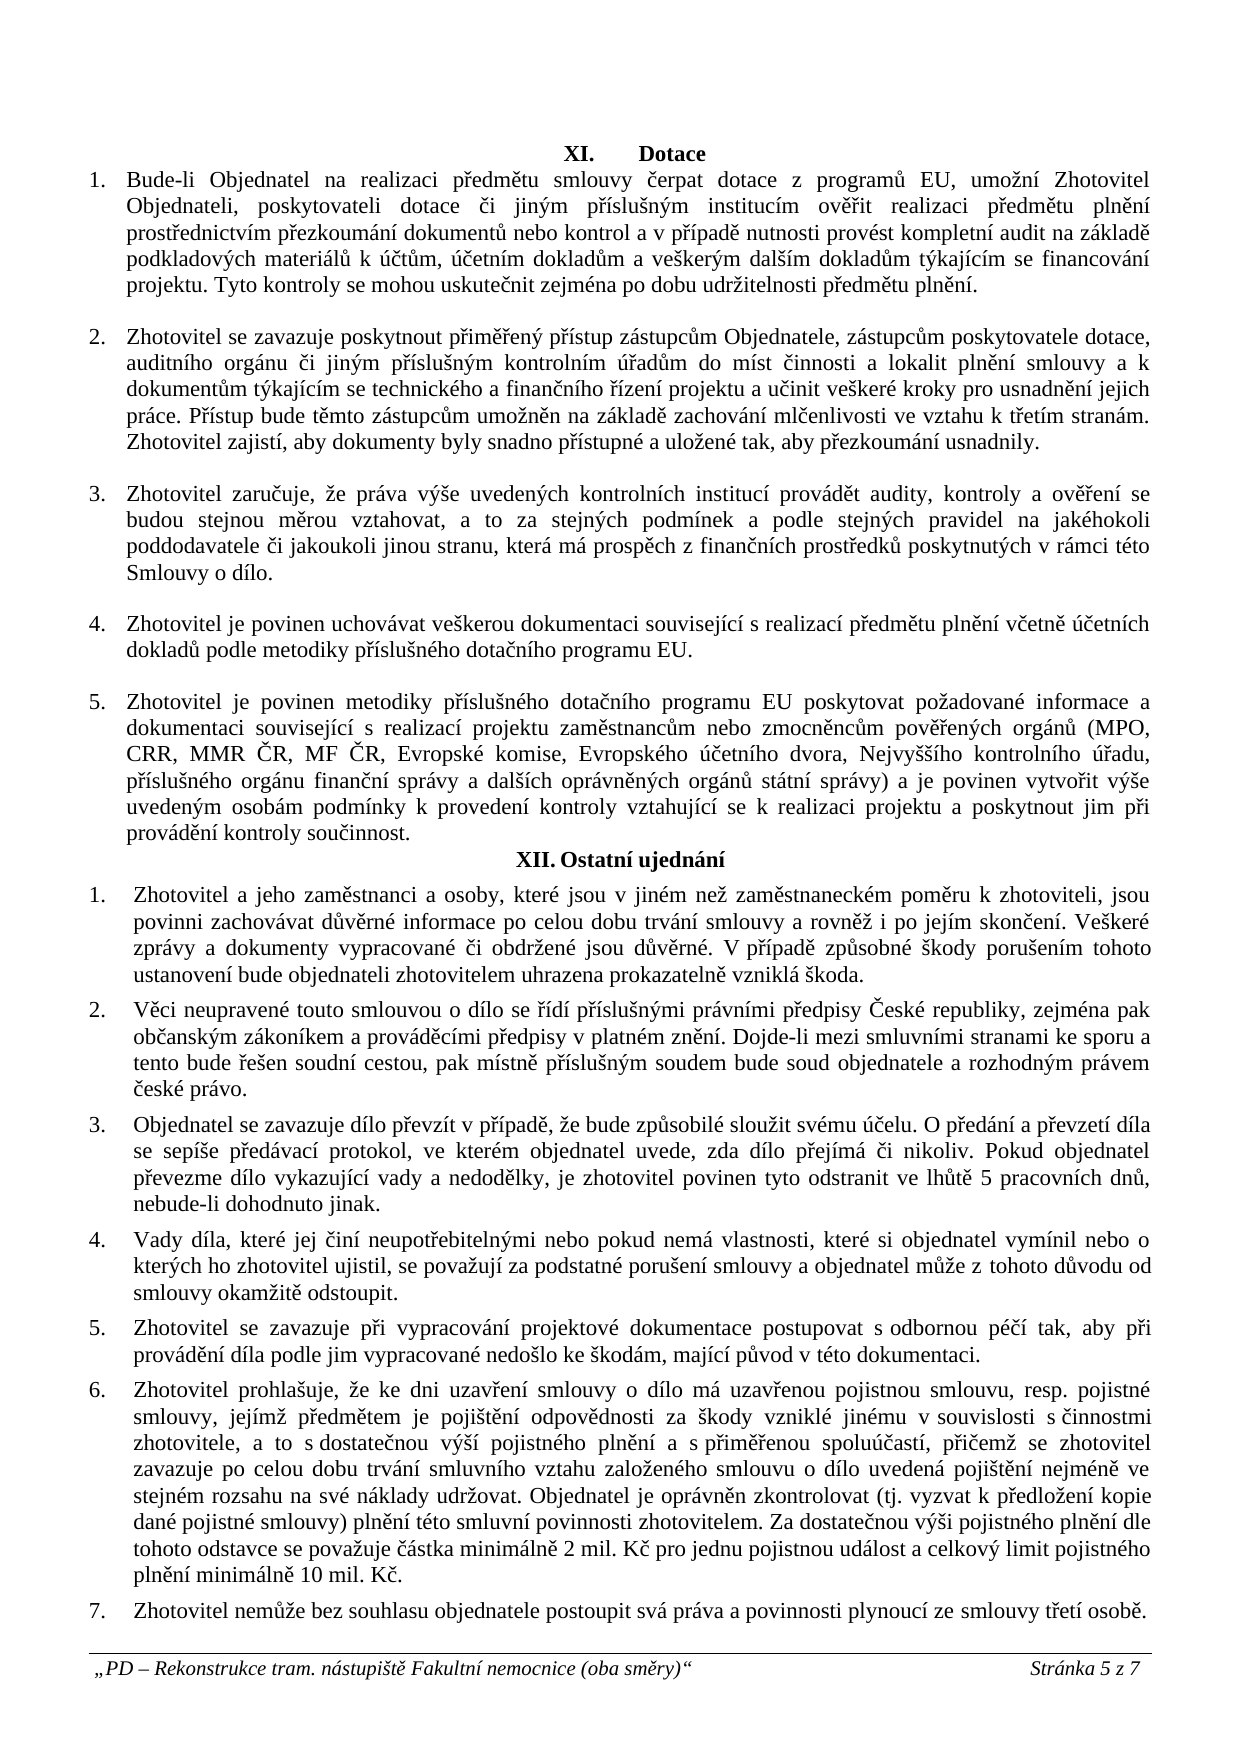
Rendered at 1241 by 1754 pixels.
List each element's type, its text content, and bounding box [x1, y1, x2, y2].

text 2. Zhotovitel se zavazuje poskytnout přiměřený přístup zástupcům Objednatele, zástupcům poskytovatele dotace, auditního orgánu či jiným příslušným kontrolním úřadům do míst činnosti a lokalit plnění smlouvy a k dokumentům týkajícím se technického a finančního řízení projektu a učinit veškeré kroky pro usnadnění jejich práce. Přístup bude těmto zástupcům umožněn na základě zachování mlčenlivosti ve vztahu k třetím stranám. Zhotovitel zajistí, aby dokumenty byly snadno přístupné a uložené tak, aby přezkoumání usnadnily. [89, 323, 1152, 454]
text 5. Zhotovitel je povinen metodiky příslušného dotačního programu EU poskytovat požadované informace a dokumentaci související s realizací projektu zaměstnancům nebo zmocněncům pověřených orgánů (MPO, CRR, MMR ČR, MF ČR, Evropské komise, Evropského účetního dvora, Nejvyššího kontrolního úřadu, příslušného orgánu finanční správy a dalších oprávněných orgánů státní správy) a je povinen vytvořit výše uvedeným osobám podmínky k provedení kontroly vztahující se k realizaci projektu a poskytnout jim při provádění kontroly součinnost. [89, 688, 1152, 846]
list Ostatní ujednání [89, 846, 1152, 872]
list Věci neupravené touto smlouvou o dílo se řídí příslušnými právními předpisy České republiky, zejména pak občanským zákoníkem a prováděcími předpisy v platném znění. Dojde-li mezi smluvními stranami ke sporu a tento bude řešen soudní cestou, pak místně příslušným soudem bude soud objednatele a rozhodným právem české právo. [89, 996, 1152, 1102]
list Zhotovitel se zavazuje při vypracování projektové dokumentace postupovat s odbornou péčí tak, aby při provádění díla podle jim vypracované nedošlo ke škodám, mající původ v této dokumentaci. [89, 1314, 1152, 1367]
list Objednatel se zavazuje dílo převzít v případě, že bude způsobilé sloužit svému účelu. O předání a převzetí díla se sepíše předávací protokol, ve kterém objednatel uvede, zda dílo přejímá či nikoliv. Pokud objednatel převezme dílo vykazující vady a nedodělky, je zhotovitel povinen tyto odstranit ve lhůtě 5 pracovních dnů, nebude-li dohodnuto jinak. [89, 1111, 1152, 1217]
text 3. Zhotovitel zaručuje, že práva výše uvedených kontrolních institucí provádět audity, kontroly a ověření se budou stejnou měrou vztahovat, a to za stejných podmínek a podle stejných pravidel na jakéhokoli poddodavatele či jakoukoli jinou stranu, která má prospěch z finančních prostředků poskytnutých v rámci této Smlouvy o dílo. [89, 479, 1152, 585]
list Zhotovitel a jeho zaměstnanci a osoby, které jsou v jiném než zaměstnaneckém poměru k zhotoviteli, jsou povinni zachovávat důvěrné informace po celou dobu trvání smlouvy a rovněž i po jejím skončení. Veškeré zprávy a dokumenty vypracované či obdržené jsou důvěrné. V případě způsobné škody porušením tohoto ustanovení bude objednateli zhotovitelem uhrazena prokazatelně vzniklá škoda. [89, 882, 1152, 987]
text 1. Bude-li Objednatel na realizaci předmětu smlouvy čerpat dotace z programů EU, umožní Zhotovitel Objednateli, poskytovateli dotace či jiným příslušným institucím ověřit realizaci předmětu plnění prostřednictvím přezkoumání dokumentů nebo kontrol a v případě nutnosti provést kompletní audit na základě podkladových materiálů k účtům, účetním dokladům a veškerým dalším dokladům týkajícím se financování projektu. Tyto kontroly se mohou uskutečnit zejména po dobu udržitelnosti předmětu plnění. [89, 166, 1152, 298]
list Zhotovitel nemůže bez souhlasu objednatele postoupit svá práva a povinnosti plynoucí ze smlouvy třetí osobě. [89, 1597, 1152, 1623]
text 4. Zhotovitel je povinen uchovávat veškerou dokumentaci související s realizací předmětu plnění včetně účetních dokladů podle metodiky příslušného dotačního programu EU. [89, 610, 1152, 663]
list Dotace [117, 140, 1152, 166]
list Vady díla, které jej činí neupotřebitelnými nebo pokud nemá vlastnosti, které si objednatel vymínil nebo o kterých ho zhotovitel ujistil, se považují za podstatné porušení smlouvy a objednatel může z tohoto důvodu od smlouvy okamžitě odstoupit. [89, 1226, 1152, 1305]
list Zhotovitel prohlašuje, že ke dni uzavření smlouvy o dílo má uzavřenou pojistnou smlouvu, resp. pojistné smlouvy, jejímž předmětem je pojištění odpovědnosti za škody vzniklé jinému v souvislosti s činnostmi zhotovitele, a to s dostatečnou výší pojistného plnění a s přiměřenou spoluúčastí, přičemž se zhotovitel zavazuje po celou dobu trvání smluvního vztahu založeného smlouvu o dílo uvedená pojištění nejméně ve stejném rozsahu na své náklady udržovat. Objednatel je oprávněn zkontrolovat (tj. vyzvat k předložení kopie dané pojistné smlouvy) plnění této smluvní povinnosti zhotovitelem. Za dostatečnou výši pojistného plnění dle tohoto odstavce se považuje částka minimálně 2 mil. Kč pro jednu pojistnou událost a celkový limit pojistného plnění minimálně 10 mil. Kč. [89, 1376, 1152, 1587]
